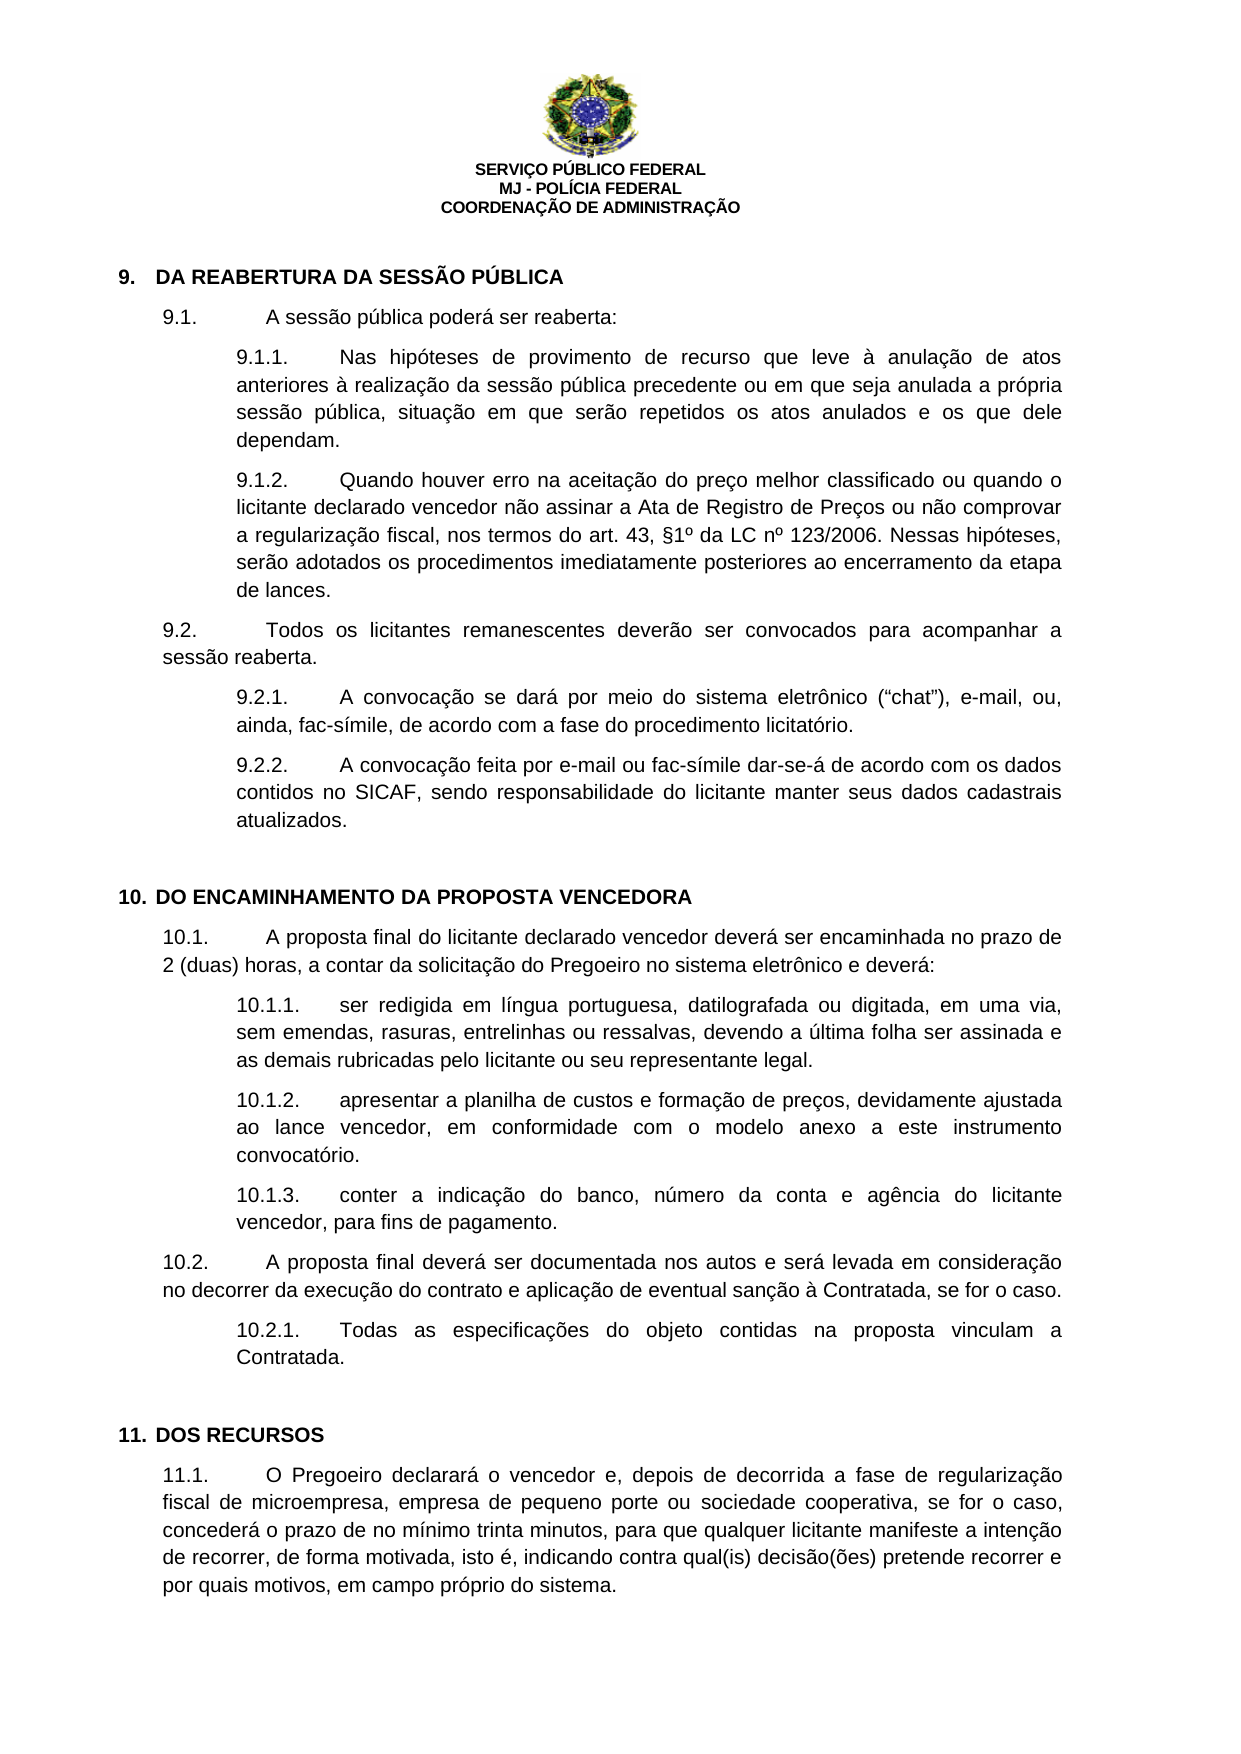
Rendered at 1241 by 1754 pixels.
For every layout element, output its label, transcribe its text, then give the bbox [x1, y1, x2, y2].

list conter a indicação do banco, número da conta e agência do licitante vencedor, para fins de pagamento. [236, 1183, 1063, 1234]
list Todos os licitantes remanescentes deverão ser convocados para acompanhar a sessão reaberta. [162, 618, 1063, 669]
list A convocação feita por e-mail ou fac-símile dar-se-á de acordo com os dados contidos no SICAF, sendo responsabilidade do licitante manter seus dados cadastrais atualizados. [236, 753, 1063, 832]
list A proposta final deverá ser documentada nos autos e será levada em consideração no decorrer da execução do contrato e aplicação de eventual sanção à Contratada, se for o caso. [162, 1250, 1063, 1302]
list A sessão pública poderá ser reaberta: [162, 305, 1063, 329]
list apresentar a planilha de custos e formação de preços, devidamente ajustada ao lance vencedor, em conformidade com o modelo anexo a este instrumento convocatório. [236, 1088, 1063, 1167]
text DO ENCAMINHAMENTO DA PROPOSTA VENCEDORA [118, 885, 1063, 909]
list A proposta final do licitante declarado vencedor deverá ser encaminhada no prazo de 2 (duas) horas, a contar da solicitação do Pregoeiro no sistema eletrônico e deverá: [162, 925, 1063, 977]
list Todas as especificações do objeto contidas na proposta vinculam a Contratada. [236, 1318, 1063, 1369]
text DOS RECURSOS [118, 1423, 1063, 1447]
list A convocação se dará por meio do sistema eletrônico (“chat”), e-mail, ou, ainda, fac-símile, de acordo com a fase do procedimento licitatório. [236, 685, 1063, 737]
list O Pregoeiro declarará o vencedor e, depois de decorrida a fase de regularização fiscal de microempresa, empresa de pequeno porte ou sociedade cooperativa, se for o caso, concederá o prazo de no mínimo trinta minutos, para que qualquer licitante manifeste a intenção de recorrer, de forma motivada, isto é, indicando contra qual(is) decisão(ões) pretende recorrer e por quais motivos, em campo próprio do sistema. [162, 1463, 1063, 1597]
list Quando houver erro na aceitação do preço melhor classificado ou quando o licitante declarado vencedor não assinar a Ata de Registro de Preços ou não comprovar a regularização fiscal, nos termos do art. 43, §1º da LC nº 123/2006. Nessas hipóteses, serão adotados os procedimentos imediatamente posteriores ao encerramento da etapa de lances. [236, 468, 1063, 602]
list Nas hipóteses de provimento de recurso que leve à anulação de atos anteriores à realização da sessão pública precedente ou em que seja anulada a própria sessão pública, situação em que serão repetidos os atos anulados e os que dele dependam. [236, 345, 1063, 452]
list ser redigida em língua portuguesa, datilografada ou digitada, em uma via, sem emendas, rasuras, entrelinhas ou ressalvas, devendo a última folha ser assinada e as demais rubricadas pelo licitante ou seu representante legal. [236, 993, 1063, 1072]
text DA REABERTURA DA SESSÃO PÚBLICA [118, 265, 1063, 289]
